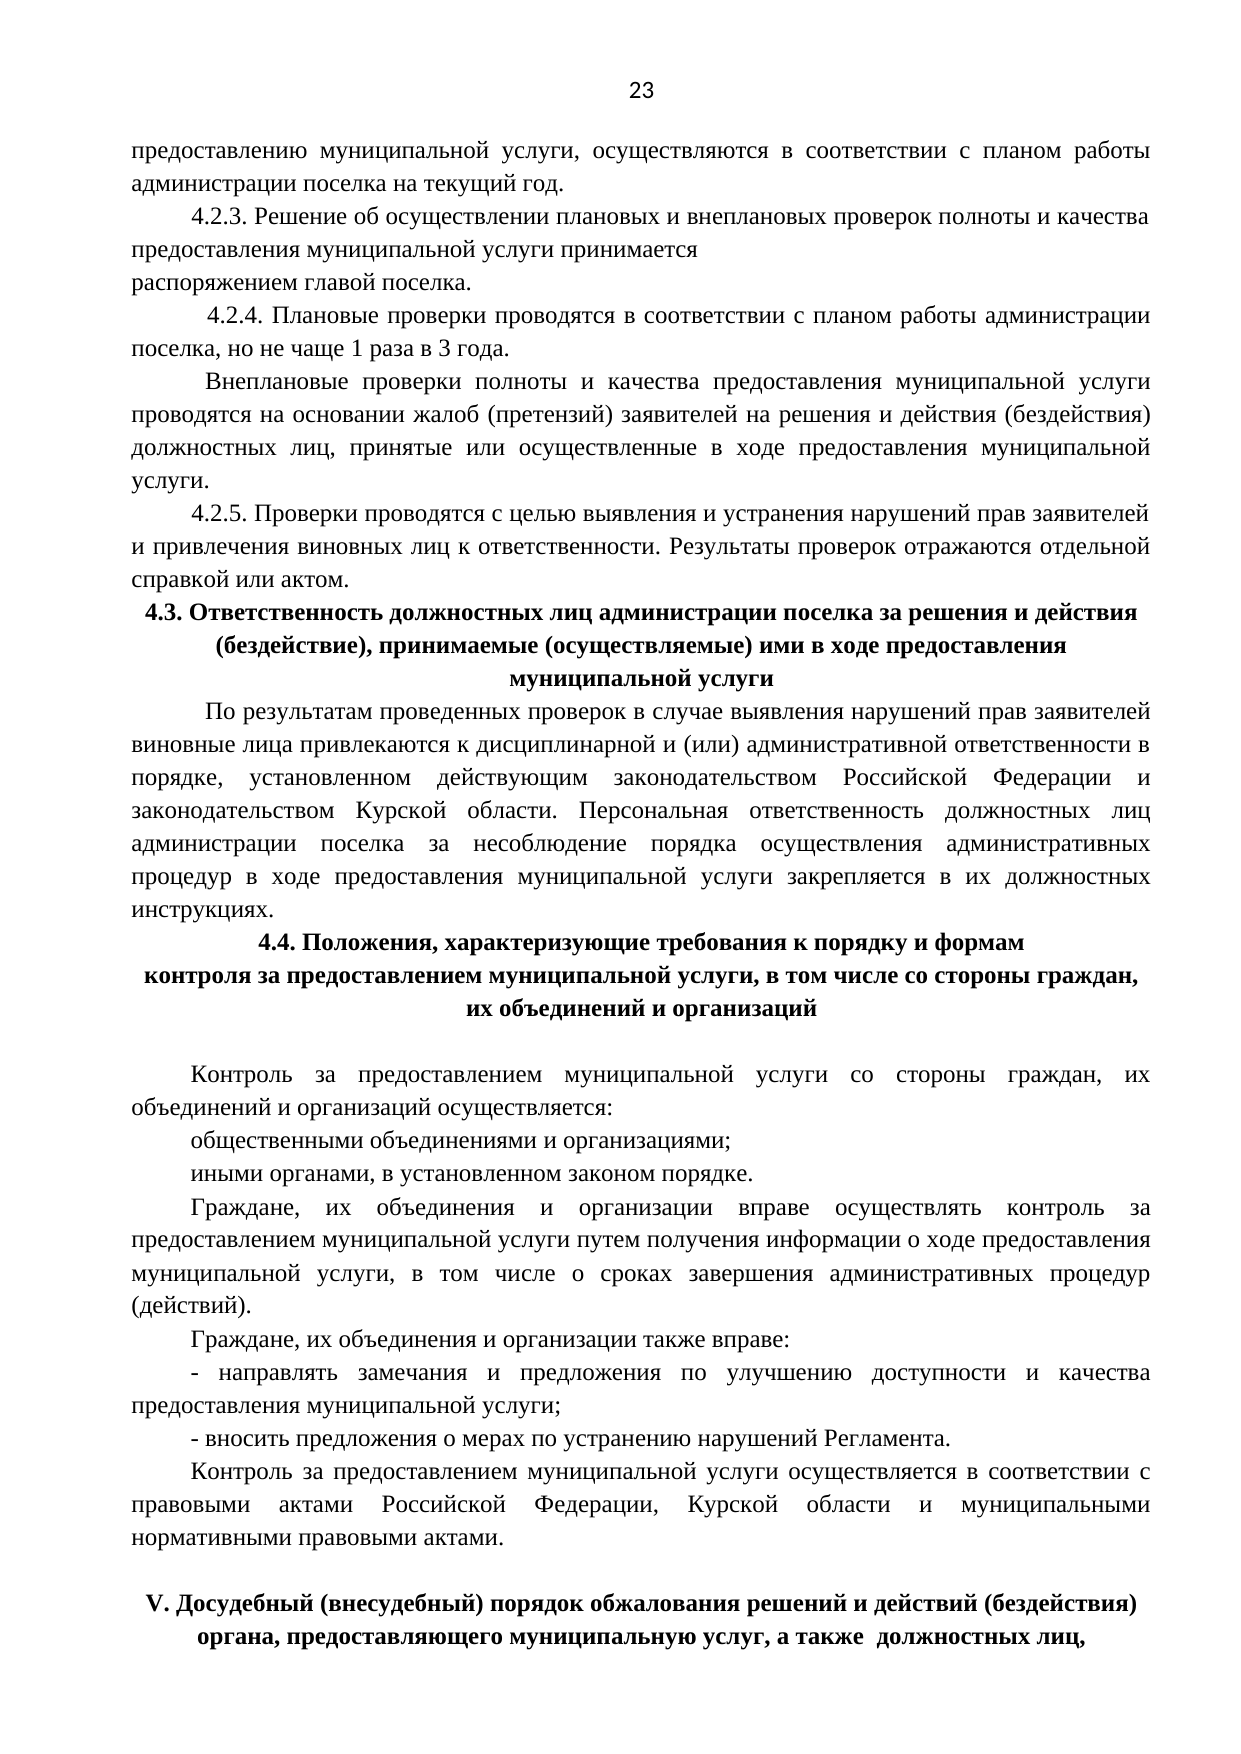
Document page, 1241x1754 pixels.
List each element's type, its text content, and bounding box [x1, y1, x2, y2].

text 4.3. Ответственность должностных лиц администрации поселка за решения и действия (бездействие), принимаемые (осуществляемые) ими в ходе предоставления муниципальной услуги [131, 597, 1152, 692]
text распоряжением главой поселка. [131, 267, 1152, 296]
text 4.2.4. Плановые проверки проводятся в соответствии с планом работы администрации поселка, но не чаще 1 раза в 3 года. [131, 300, 1152, 362]
text - направлять замечания и предложения по улучшению доступности и качества предоставления муниципальной услуги; [131, 1357, 1152, 1418]
text Граждане, их объединения и организации также вправе: [131, 1324, 1152, 1352]
text - вносить предложения о мерах по устранению нарушений Регламента. [131, 1423, 1152, 1451]
text Граждане, их объединения и организации вправе осуществлять контроль за предоставлением муниципальной услуги путем получения информации о ходе предоставления муниципальной услуги, в том числе о сроках завершения административных процедур (действий). [131, 1192, 1152, 1319]
text контроля за предоставлением муниципальной услуги, в том числе со стороны граждан, их объединений и организаций [131, 960, 1152, 1022]
text 4.2.3. Решение об осуществлении плановых и внеплановых проверок полноты и качества предоставления муниципальной услуги принимается [131, 201, 1152, 263]
text Внеплановые проверки полноты и качества предоставления муниципальной услуги проводятся на основании жалоб (претензий) заявителей на решения и действия (бездействия) должностных лиц, принятые или осуществленные в ходе предоставления муниципальной услуги. [131, 366, 1152, 494]
text 4.2.5. Проверки проводятся с целью выявления и устранения нарушений прав заявителей и привлечения виновных лиц к ответственности. Результаты проверок отражаются отдельной справкой или актом. [131, 498, 1152, 593]
text По результатам проведенных проверок в случае выявления нарушений прав заявителей виновные лица привлекаются к дисциплинарной и (или) административной ответственности в порядке, установленном действующим законодательством Российской Федерации и законодательством Курской области. Персональная ответственность должностных лиц администрации поселка за несоблюдение порядка осуществления административных процедур в ходе предоставления муниципальной услуги закрепляется в их должностных инструкциях. [131, 696, 1152, 923]
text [131, 135, 1152, 197]
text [131, 1588, 1152, 1649]
text Контроль за предоставлением муниципальной услуги со стороны граждан, их объединений и организаций осуществляется: [131, 1059, 1152, 1121]
text 4.4. Положения, характеризующие требования к порядку и формам [131, 927, 1152, 956]
text Контроль за предоставлением муниципальной услуги осуществляется в соответствии с правовыми актами Российской Федерации, Курской области и муниципальными нормативными правовыми актами. [131, 1456, 1152, 1551]
text иными органами, в установленном законом порядке. [131, 1158, 1152, 1187]
text общественными объединениями и организациями; [131, 1126, 1152, 1154]
